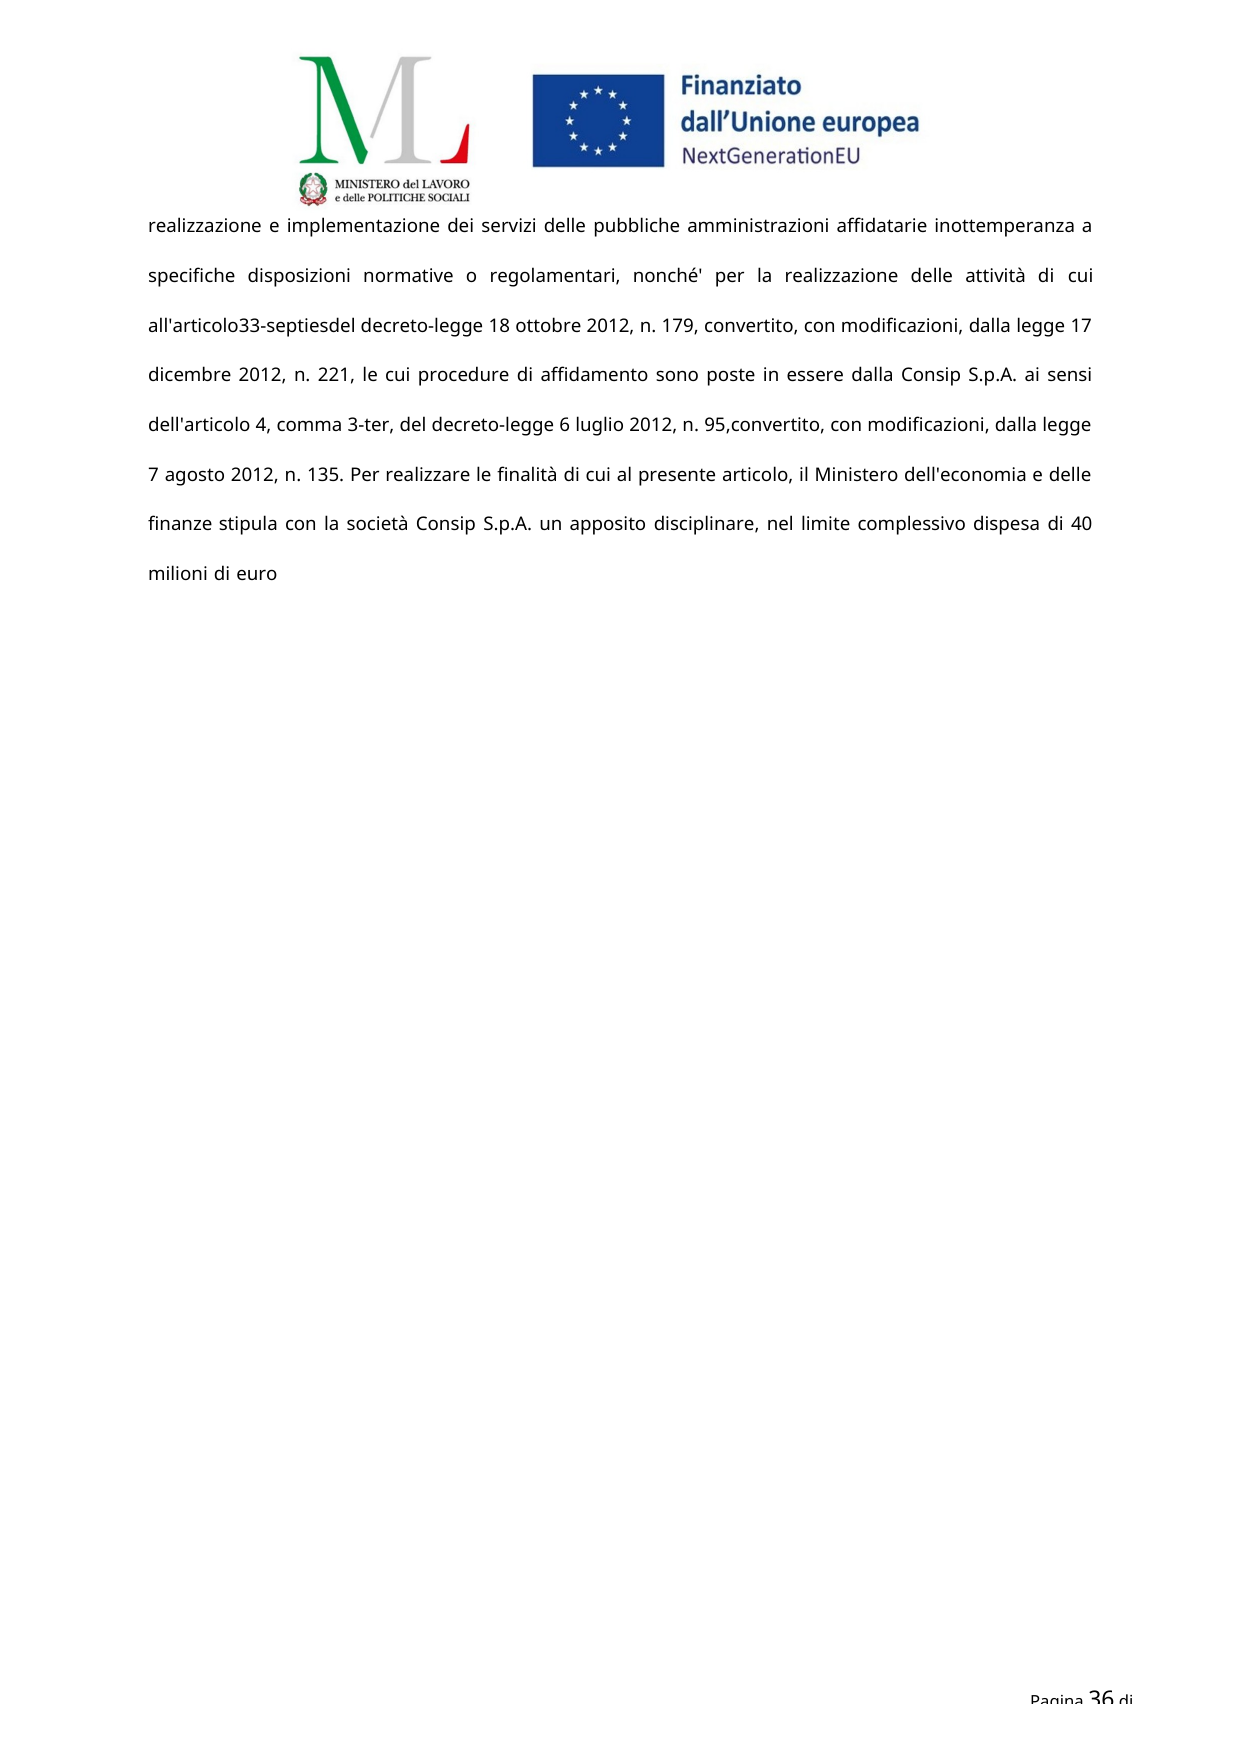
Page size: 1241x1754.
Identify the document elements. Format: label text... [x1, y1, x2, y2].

picture [291, 24, 1000, 212]
